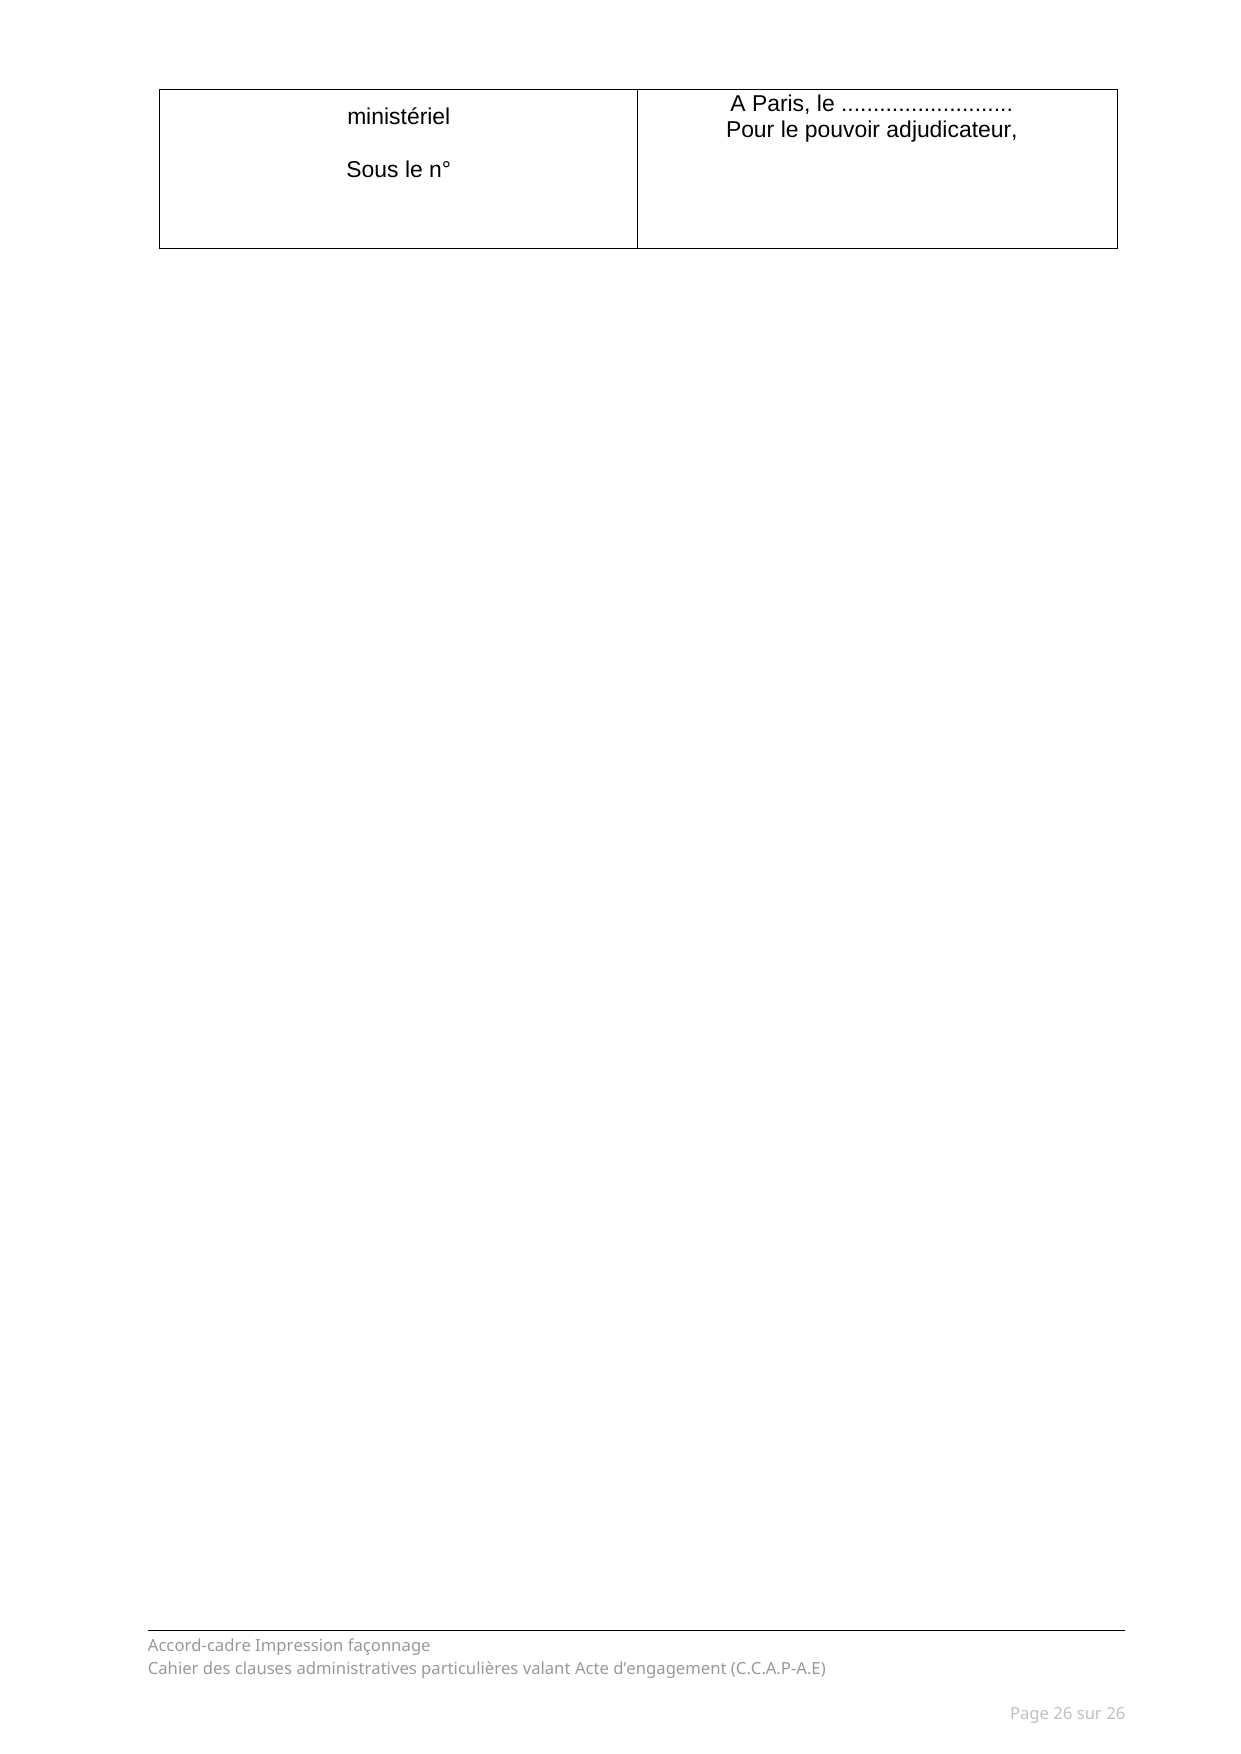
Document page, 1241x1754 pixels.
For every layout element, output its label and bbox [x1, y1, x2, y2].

table_cell [160, 90, 637, 248]
table_cell [638, 90, 1117, 248]
